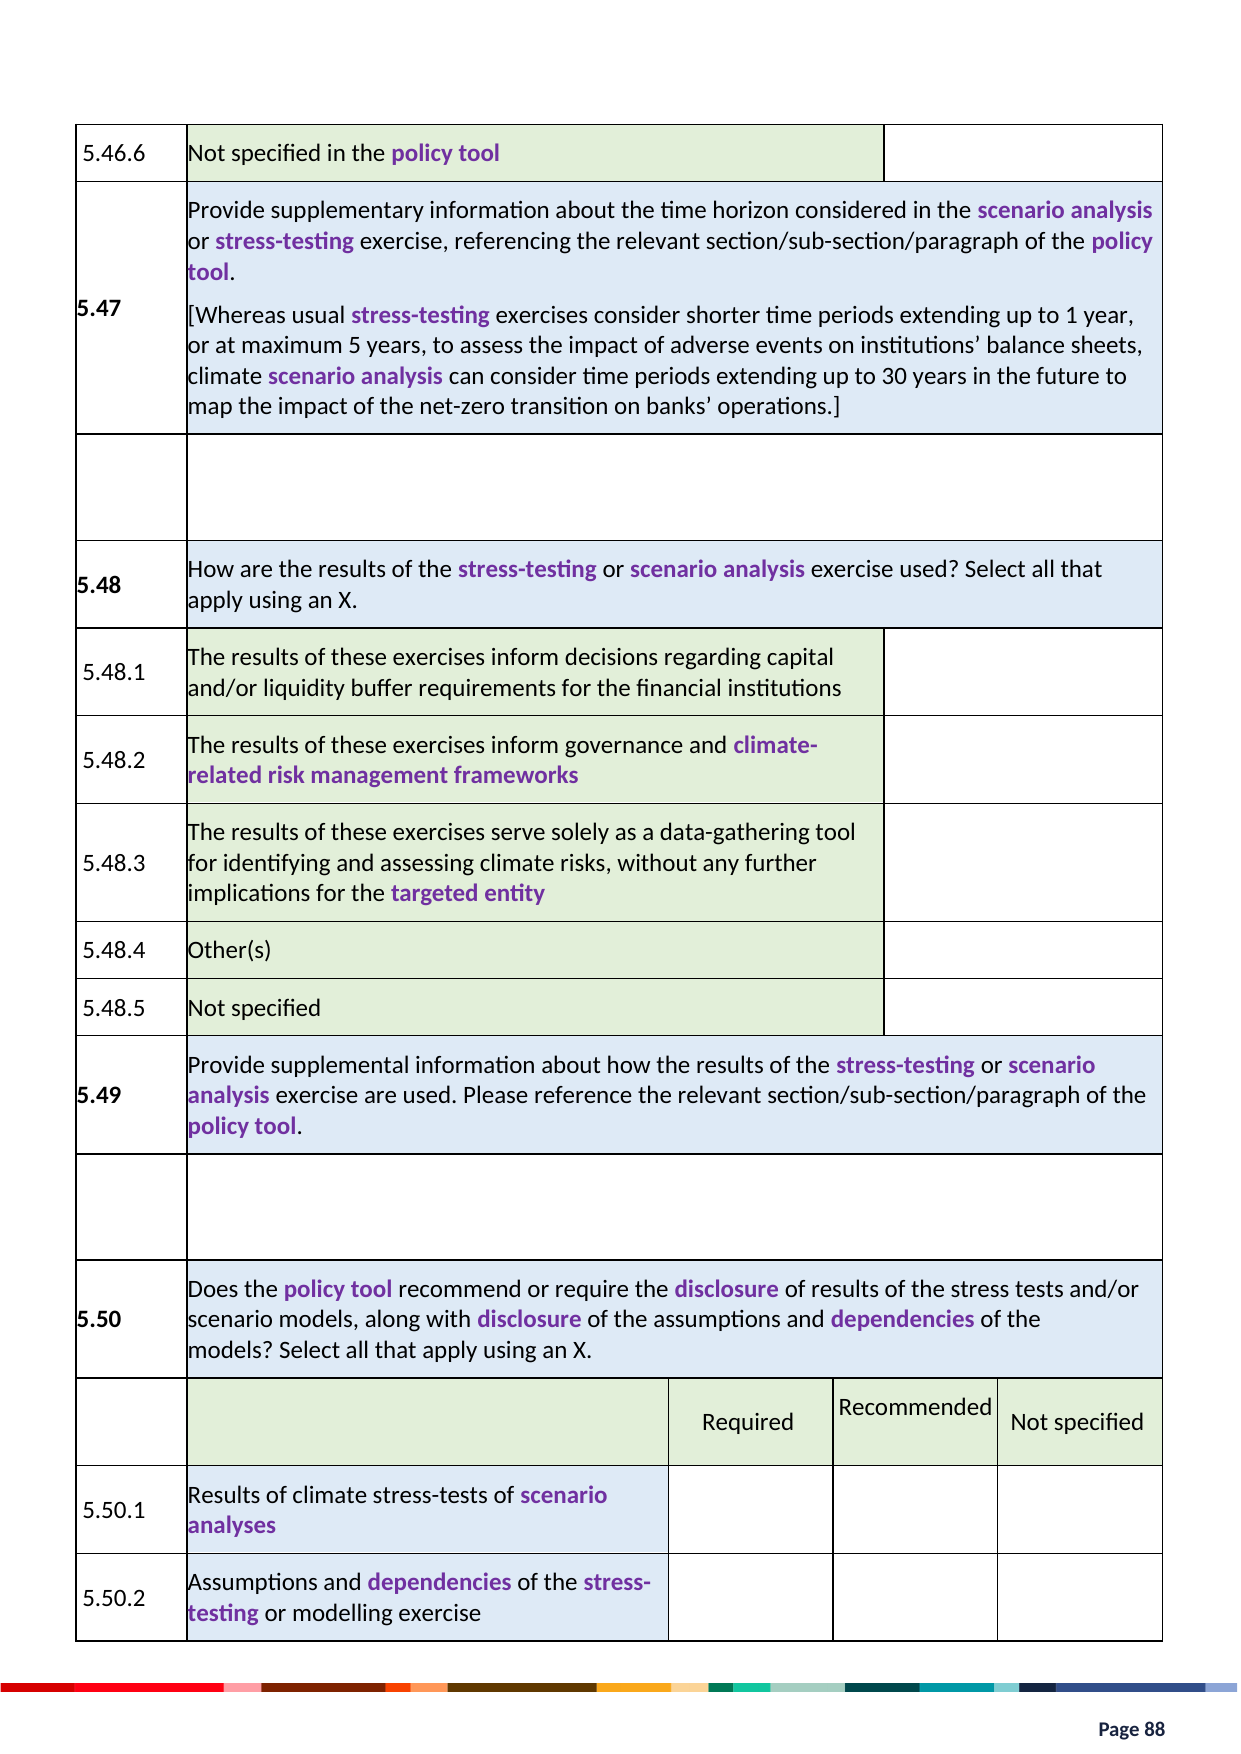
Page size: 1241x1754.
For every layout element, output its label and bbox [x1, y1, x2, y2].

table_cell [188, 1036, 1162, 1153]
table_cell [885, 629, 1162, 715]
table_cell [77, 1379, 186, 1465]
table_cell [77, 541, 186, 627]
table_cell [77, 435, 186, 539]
picture [0, 1683, 1236, 1692]
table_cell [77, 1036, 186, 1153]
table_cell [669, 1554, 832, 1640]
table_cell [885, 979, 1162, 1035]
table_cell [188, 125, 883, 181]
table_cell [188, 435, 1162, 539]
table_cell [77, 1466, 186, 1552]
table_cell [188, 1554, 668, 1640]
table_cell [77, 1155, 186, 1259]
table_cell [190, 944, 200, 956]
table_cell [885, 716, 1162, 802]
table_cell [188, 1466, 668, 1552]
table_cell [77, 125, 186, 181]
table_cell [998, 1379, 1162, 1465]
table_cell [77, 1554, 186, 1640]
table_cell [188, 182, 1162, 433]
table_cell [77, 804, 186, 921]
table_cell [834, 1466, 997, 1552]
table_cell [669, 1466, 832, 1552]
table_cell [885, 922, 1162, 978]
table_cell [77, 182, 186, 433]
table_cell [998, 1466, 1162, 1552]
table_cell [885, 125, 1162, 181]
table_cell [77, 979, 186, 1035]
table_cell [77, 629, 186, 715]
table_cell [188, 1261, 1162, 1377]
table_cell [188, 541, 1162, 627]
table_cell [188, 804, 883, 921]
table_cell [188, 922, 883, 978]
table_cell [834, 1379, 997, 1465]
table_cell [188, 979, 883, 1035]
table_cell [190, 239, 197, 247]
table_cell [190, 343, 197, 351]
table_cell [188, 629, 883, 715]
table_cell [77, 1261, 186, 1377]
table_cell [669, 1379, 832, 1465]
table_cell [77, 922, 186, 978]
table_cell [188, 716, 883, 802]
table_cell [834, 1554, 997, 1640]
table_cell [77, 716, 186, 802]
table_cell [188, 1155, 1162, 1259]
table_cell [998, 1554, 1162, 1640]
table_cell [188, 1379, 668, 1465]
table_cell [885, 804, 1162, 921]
